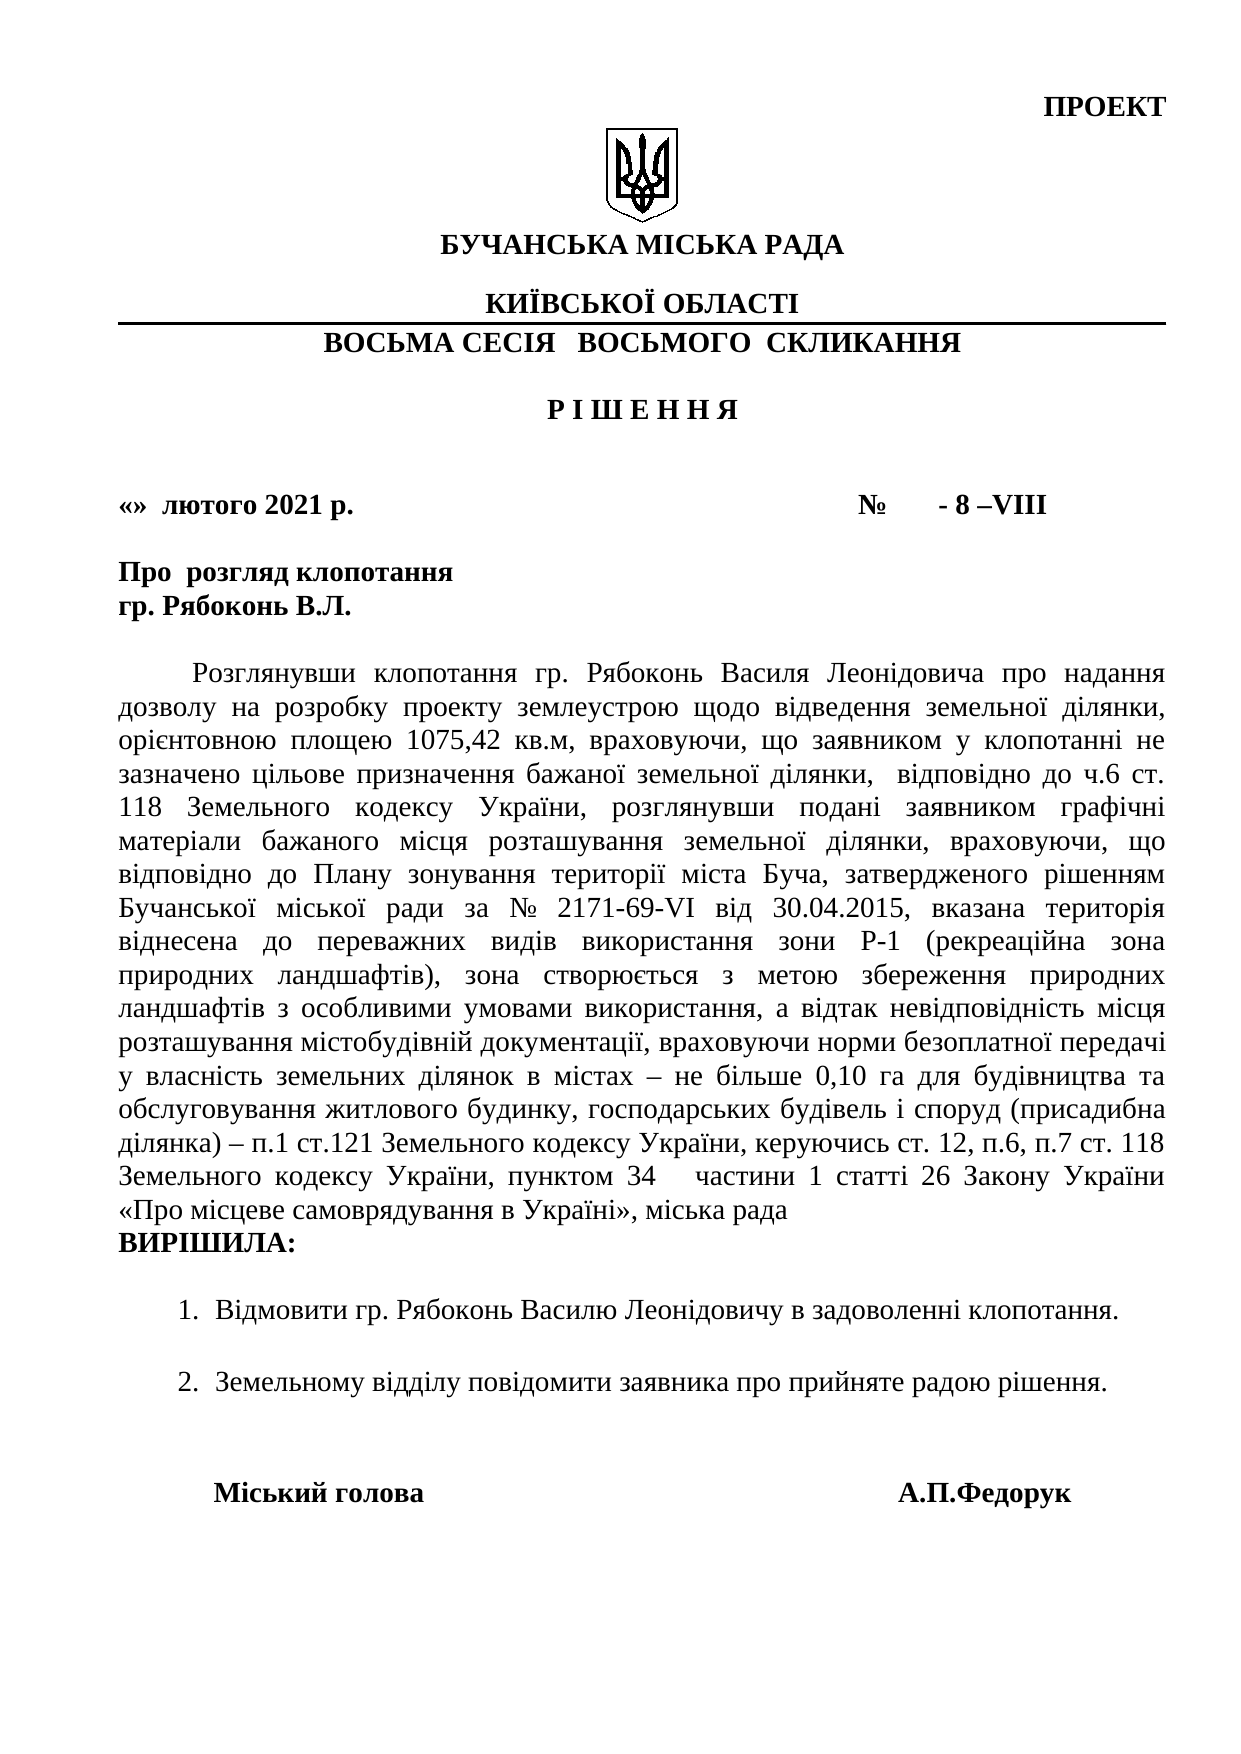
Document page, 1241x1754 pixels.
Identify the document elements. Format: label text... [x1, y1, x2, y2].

text ВИРІШИЛА: [118, 1225, 1166, 1259]
text БУЧАНСЬКА МІСЬКА РАДА [118, 227, 1166, 260]
text Міський голова А.П.Федорук [118, 1475, 1166, 1509]
text Р І Ш Е Н Н Я [118, 392, 1166, 426]
text Про розгляд клопотання [118, 554, 1166, 588]
text Розглянувши клопотання гр. Рябоконь Василя Леонідовича про надання дозволу на розробку проекту землеустрою щодо відведення земельної ділянки, орієнтовною площею 1075,42 кв.м, враховуючи, що заявником у клопотанні не зазначено цільове призначення бажаної земельної ділянки, відповідно до ч.6 ст. 118 Земельного кодексу України, розглянувши подані заявником графічні матеріали бажаного місця розташування земельної ділянки, враховуючи, що відповідно до Плану зонування території міста Буча, затвердженого рішенням Бучанської міської ради за № 2171-69-VІ від 30.04.2015, вказана територія віднесена до переважних видів використання зони Р-1 (рекреаційна зона природних ландшафтів), зона створюється з метою збереження природних ландшафтів з особливими умовами використання, а відтак невідповідність місця розташування містобудівній документації, враховуючи норми безоплатної передачі у власність земельних ділянок в містах – не більше 0,10 га для будівництва та обслуговування житлового будинку, господарських будівель і споруд (присадибна ділянка) – п.1 ст.121 Земельного кодексу України, керуючись ст. 12, п.6, п.7 ст. 118 Земельного кодексу України, пунктом 34 частини 1 статті 26 Закону України «Про місцеве самоврядування в Україні», міська рада [118, 655, 1166, 1225]
text ПРОЕКТ [118, 89, 1166, 122]
text КИЇВСЬКОЇ ОБЛАСТІ [118, 286, 1166, 322]
text ВОСЬМА СЕСІЯ ВОСЬМОГО СКЛИКАННЯ [118, 325, 1166, 358]
list Відмовити гр. Рябоконь Василю Леонідовичу в задоволенні клопотання. [177, 1292, 1166, 1326]
list Земельному відділу повідомити заявника про прийняте радою рішення. [177, 1364, 1166, 1398]
text гр. Рябоконь В.Л. [118, 588, 1166, 622]
text «» лютого 2021 р. № - 8 –VІІІ [118, 487, 1166, 521]
